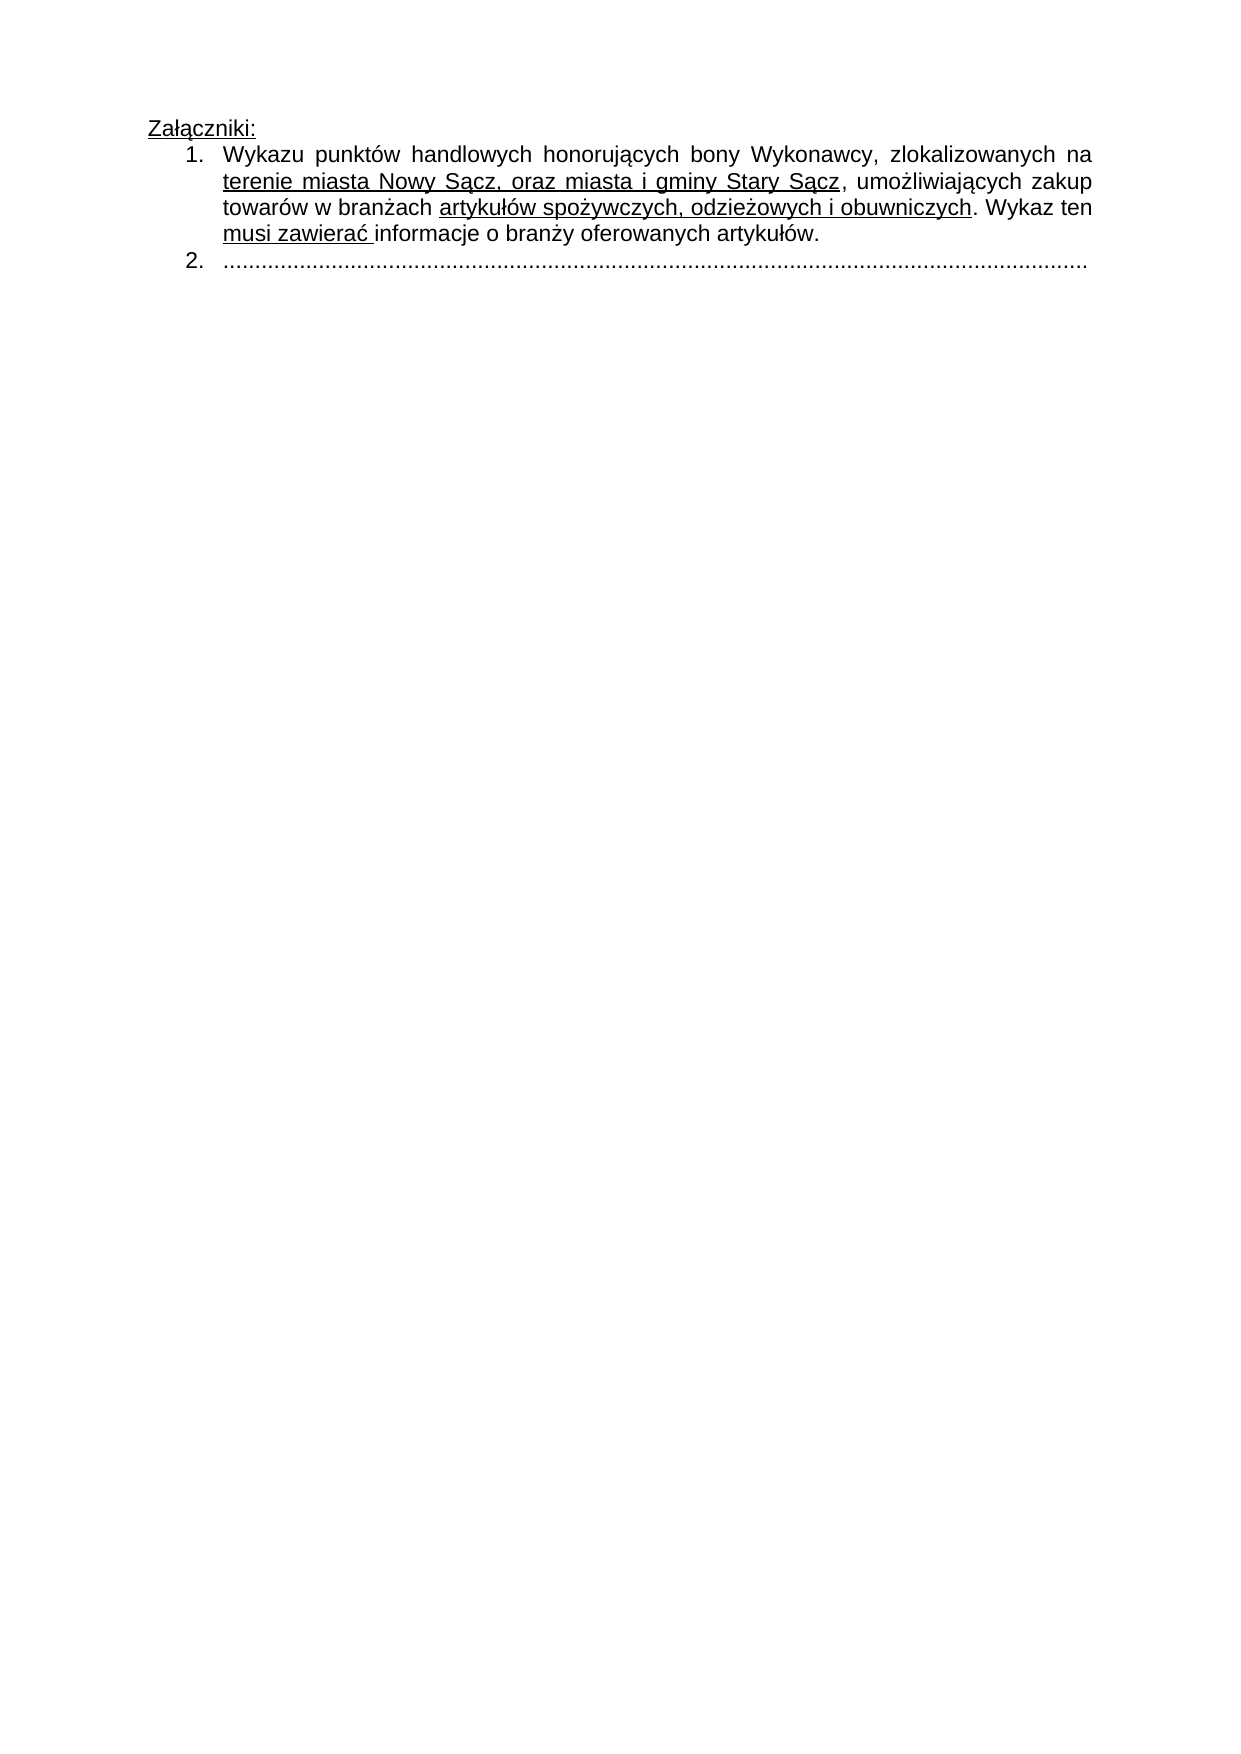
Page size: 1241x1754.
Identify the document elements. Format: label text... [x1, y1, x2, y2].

list Wykazu punktów handlowych honorujących bony Wykonawcy, zlokalizowanych na terenie miasta Nowy Sącz, oraz miasta i gminy Stary Sącz, umożliwiających zakup towarów w branżach artykułów spożywczych, odzieżowych i obuwniczych. Wykaz ten musi zawierać informacje o branży oferowanych artykułów. [185, 141, 1093, 247]
list ........................................................................................................................................ [185, 247, 1093, 273]
text Załączniki: [148, 115, 1093, 141]
